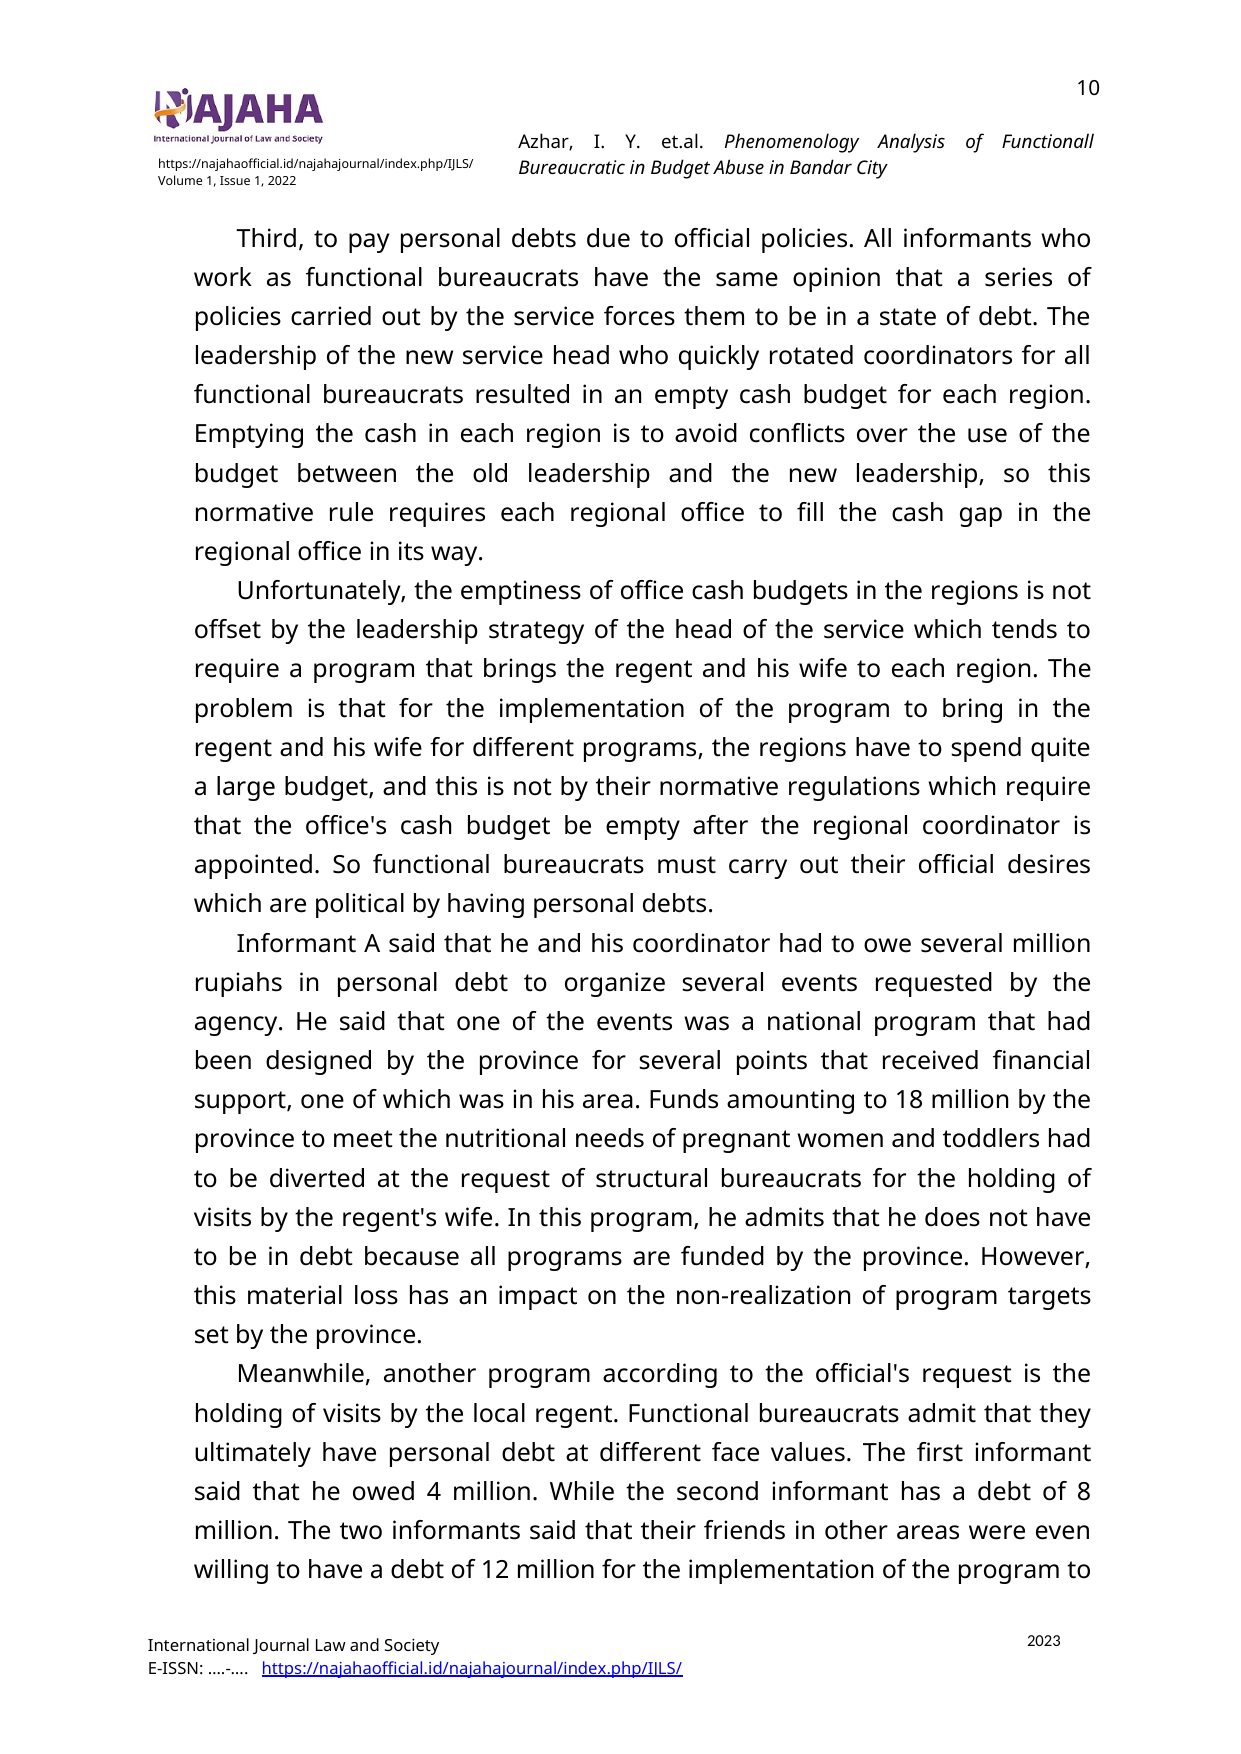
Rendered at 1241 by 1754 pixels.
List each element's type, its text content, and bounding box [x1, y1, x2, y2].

list Third, to pay personal debts due to official policies. All informants who work as functional bureaucrats have the same opinion that a series of policies carried out by the service forces them to be in a state of debt. The leadership of the new service head who quickly rotated coordinators for all functional bureaucrats resulted in an empty cash budget for each region. Emptying the cash in each region is to avoid conflicts over the use of the budget between the old leadership and the new leadership, so this normative rule requires each regional office to fill the cash gap in the regional office in its way. [193, 220, 1093, 568]
list Unfortunately, the emptiness of office cash budgets in the regions is not offset by the leadership strategy of the head of the service which tends to require a program that brings the regent and his wife to each region. The problem is that for the implementation of the program to bring in the regent and his wife for different programs, the regions have to spend quite a large budget, and this is not by their normative regulations which require that the office's cash budget be empty after the regional coordinator is appointed. So functional bureaucrats must carry out their official desires which are political by having personal debts. [193, 573, 1093, 920]
list Informant A said that he and his coordinator had to owe several million rupiahs in personal debt to organize several events requested by the agency. He said that one of the events was a national program that had been designed by the province for several points that received financial support, one of which was in his area. Funds amounting to 18 million by the province to meet the nutritional needs of pregnant women and toddlers had to be diverted at the request of structural bureaucrats for the holding of visits by the regent's wife. In this program, he admits that he does not have to be in debt because all programs are funded by the province. However, this material loss has an impact on the non-realization of program targets set by the province. [193, 925, 1093, 1351]
picture [147, 75, 328, 158]
